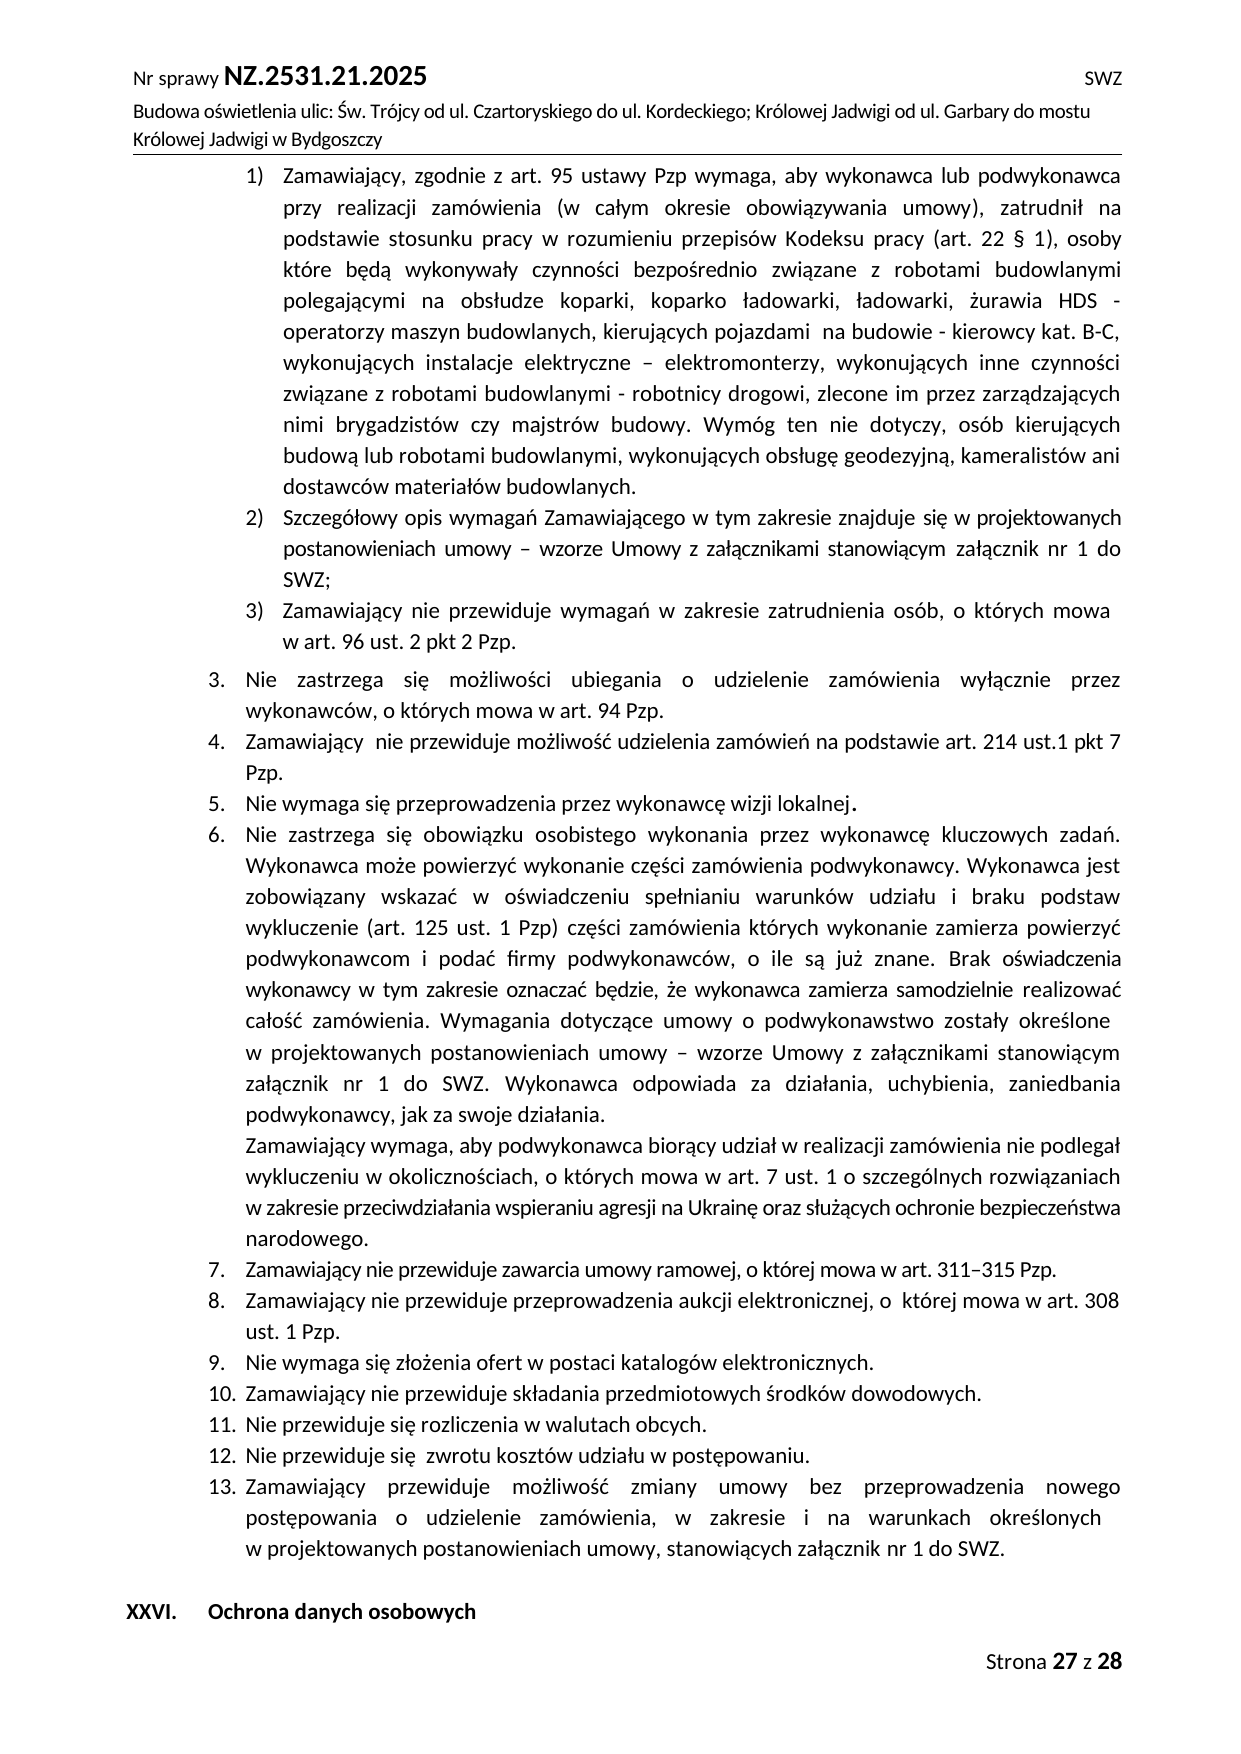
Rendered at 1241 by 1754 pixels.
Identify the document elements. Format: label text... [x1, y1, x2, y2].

list Szczegółowy opis wymagań Zamawiającego w tym zakresie znajduje się w projektowanych postanowieniach umowy – wzorze Umowy z załącznikami stanowiącym załącznik nr 1 do SWZ; [245, 503, 1122, 593]
list Nie zastrzega się obowiązku osobistego wykonania przez wykonawcę kluczowych zadań. Wykonawca może powierzyć wykonanie części zamówienia podwykonawcy. Wykonawca jest zobowiązany wskazać w oświadczeniu spełnianiu warunków udziału i braku podstaw wykluczenie (art. 125 ust. 1 Pzp) części zamówienia których wykonanie zamierza powierzyć podwykonawcom i podać firmy podwykonawców, o ile są już znane. Brak oświadczenia wykonawcy w tym zakresie oznaczać będzie, że wykonawca zamierza samodzielnie realizować całość zamówienia. Wymagania dotyczące umowy o podwykonawstwo zostały określone w projektowanych postanowieniach umowy – wzorze Umowy z załącznikami stanowiącym załącznik nr 1 do SWZ. Wykonawca odpowiada za działania, uchybienia, zaniedbania podwykonawcy, jak za swoje działania. Zamawiający wymaga, aby podwykonawca biorący udział w realizacji zamówienia nie podlegał wykluczeniu w okolicznościach, o których mowa w art. 7 ust. 1 o szczególnych rozwiązaniach w zakresie przeciwdziałania wspieraniu agresji na Ukrainę oraz służących ochronie bezpieczeństwa narodowego. [208, 820, 1122, 1252]
list Zamawiający nie przewiduje możliwość udzielenia zamówień na podstawie art. 214 ust.1 pkt 7 Pzp. [208, 727, 1122, 786]
list Zamawiający nie przewiduje przeprowadzenia aukcji elektronicznej, o której mowa w art. 308 ust. 1 Pzp. [208, 1286, 1122, 1345]
list Nie przewiduje się zwrotu kosztów udziału w postępowaniu. [208, 1441, 1122, 1469]
list Zamawiający, zgodnie z art. 95 ustawy Pzp wymaga, aby wykonawca lub podwykonawca przy realizacji zamówienia (w całym okresie obowiązywania umowy), zatrudnił na podstawie stosunku pracy w rozumieniu przepisów Kodeksu pracy (art. 22 § 1), osoby które będą wykonywały czynności bezpośrednio związane z robotami budowlanymi polegającymi na obsłudze koparki, koparko ładowarki, ładowarki, żurawia HDS - operatorzy maszyn budowlanych, kierujących pojazdami na budowie - kierowcy kat. B-C, wykonujących instalacje elektryczne – elektromonterzy, wykonujących inne czynności związane z robotami budowlanymi - robotnicy drogowi, zlecone im przez zarządzających nimi brygadzistów czy majstrów budowy. Wymóg ten nie dotyczy, osób kierujących budową lub robotami budowlanymi, wykonujących obsługę geodezyjną, kameralistów ani dostawców materiałów budowlanych. [245, 162, 1122, 500]
list Ochrona danych osobowych [177, 1597, 1121, 1626]
list Nie przewiduje się rozliczenia w walutach obcych. [208, 1410, 1122, 1438]
list Zamawiający nie przewiduje zawarcia umowy ramowej, o której mowa w art. 311–315 Pzp. [208, 1255, 1122, 1283]
list Zamawiający nie przewiduje składania przedmiotowych środków dowodowych. [208, 1379, 1122, 1407]
list Zamawiający nie przewiduje wymagań w zakresie zatrudnienia osób, o których mowa w art. 96 ust. 2 pkt 2 Pzp. [245, 596, 1122, 656]
list Zamawiający przewiduje możliwość zmiany umowy bez przeprowadzenia nowego postępowania o udzielenie zamówienia, w zakresie i na warunkach określonych w projektowanych postanowieniach umowy, stanowiących załącznik nr 1 do SWZ. [208, 1472, 1122, 1562]
list Nie wymaga się przeprowadzenia przez wykonawcę wizji lokalnej. [208, 789, 1122, 817]
list Nie zastrzega się możliwości ubiegania o udzielenie zamówienia wyłącznie przez wykonawców, o których mowa w art. 94 Pzp. [208, 665, 1122, 724]
list Nie wymaga się złożenia ofert w postaci katalogów elektronicznych. [208, 1348, 1122, 1376]
